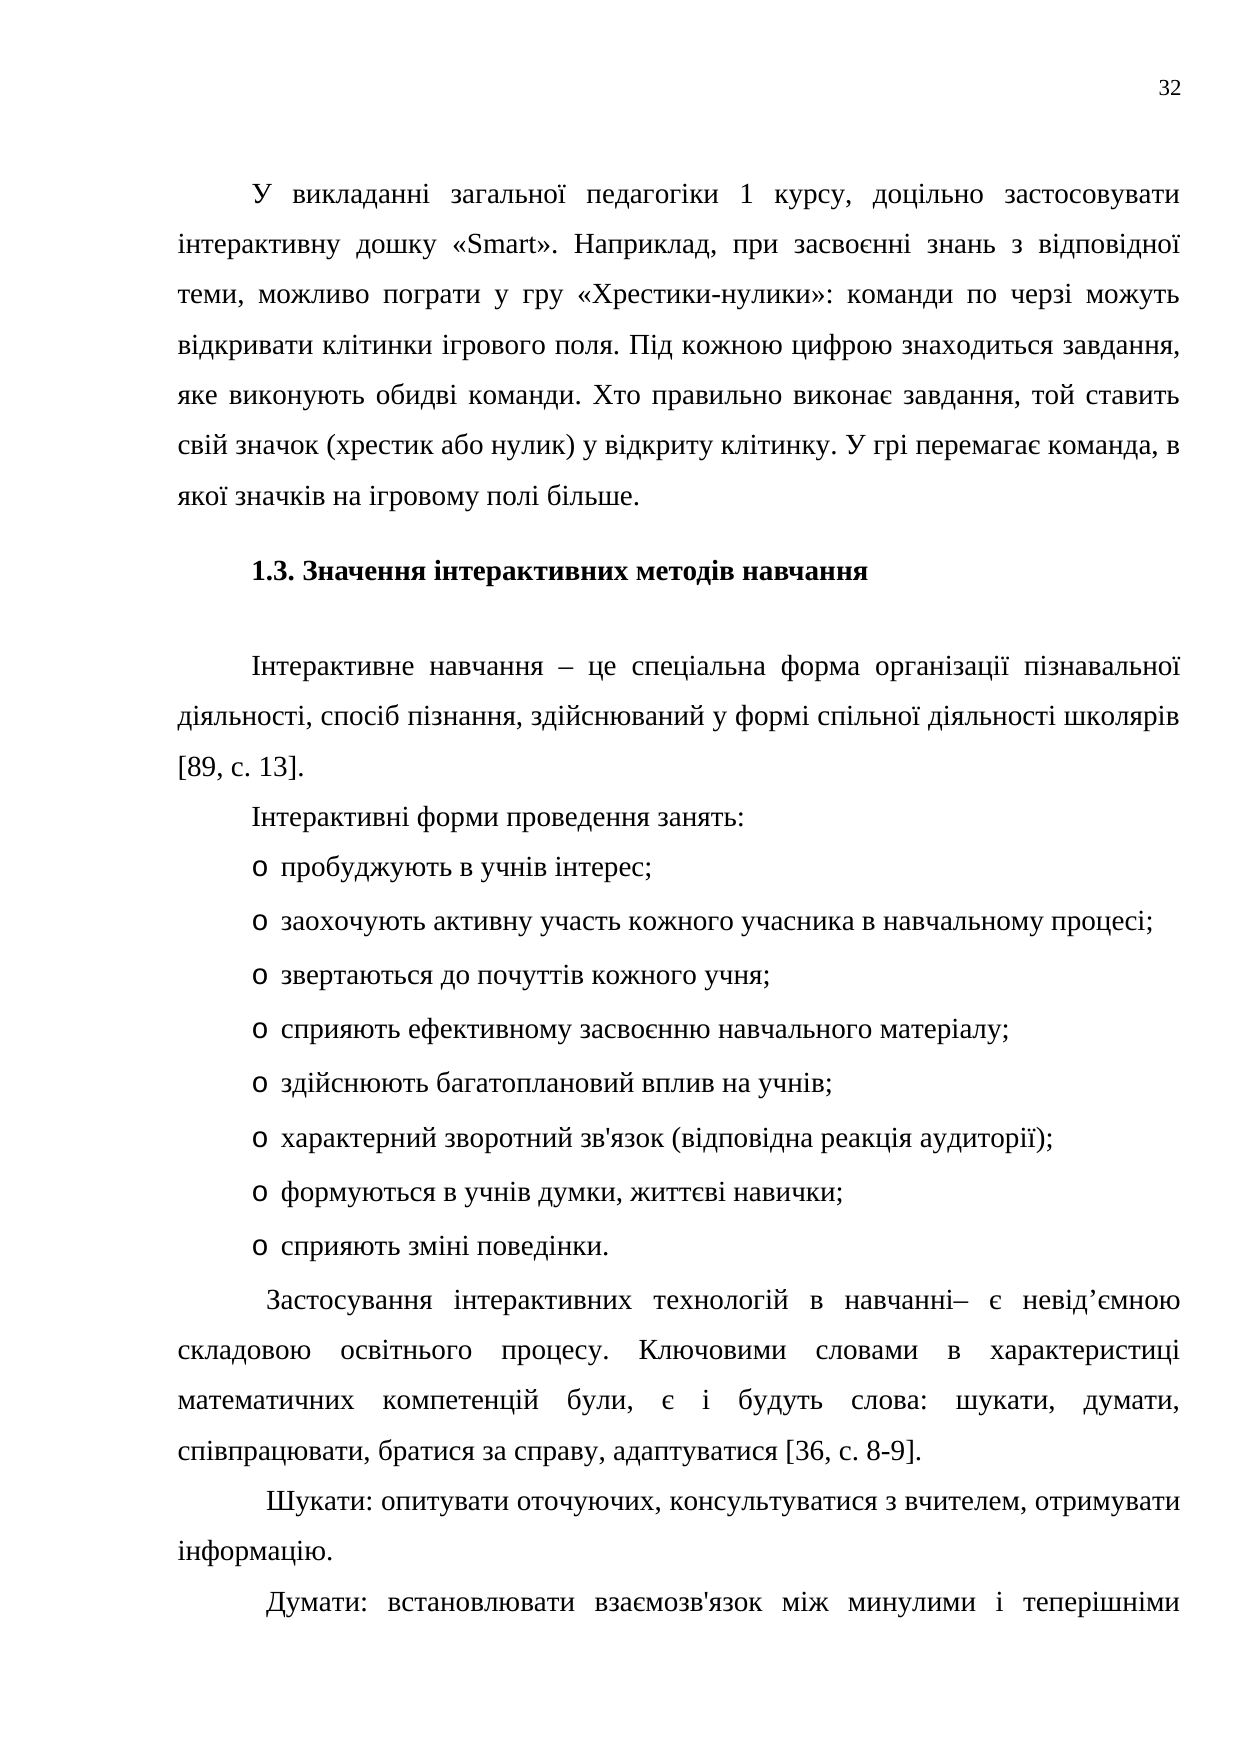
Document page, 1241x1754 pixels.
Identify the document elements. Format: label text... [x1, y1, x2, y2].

text Шукати: опитувати оточуючих, консультуватися з вчителем, отримувати інформацію. [177, 1483, 1181, 1567]
list звертаються до почуттів кожного учня; [177, 957, 1181, 993]
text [177, 1584, 1181, 1617]
subtitle 1.3. Значення інтерактивних методів навчання [177, 553, 1181, 587]
text Застосування інтерактивних технологій в навчанні– є невід’ємною складовою освітнього процесу. Ключовими словами в характеристиці математичних компетенцій були, є і будуть слова: шукати, думати, співпрацювати, братися за справу, адаптуватися [36, с. 8-9]. [177, 1282, 1181, 1466]
list пробуджують в учнів інтерес; [177, 849, 1181, 885]
text Інтерактивні форми проведення занять: [177, 799, 1181, 833]
list формуються в учнів думки, життєві навички; [177, 1174, 1181, 1210]
text У викладанні загальної педагогіки 1 курсу, доцільно застосовувати інтерактивну дошку «Smart». Наприклад, при засвоєнні знань з відповідної теми, можливо пограти у гру «Хрестики-нулики»: команди по черзі можуть відкривати клітинки ігрового поля. Під кожною цифрою знаходиться завдання, яке виконують обидві команди. Хто правильно виконає завдання, той ставить свій значок (хрестик або нулик) у відкриту клітинку. У грі перемагає команда, в якої значків на ігровому полі більше. [177, 176, 1181, 511]
list характерний зворотний зв'язок (відповідна реакція аудиторії); [177, 1120, 1181, 1156]
text Інтерактивне навчання – це спеціальна форма організації пізнавальної діяльності, спосіб пізнання, здійснюваний у формі спільної діяльності школярів [89, с. 13]. [177, 648, 1181, 782]
list сприяють ефективному засвоєнню навчального матеріалу; [177, 1012, 1181, 1048]
list сприяють зміні поведінки. [177, 1228, 1181, 1264]
list здійснюють багатоплановий вплив на учнів; [177, 1066, 1181, 1102]
list заохочують активну участь кожного учасника в навчальному процесі; [177, 903, 1181, 939]
